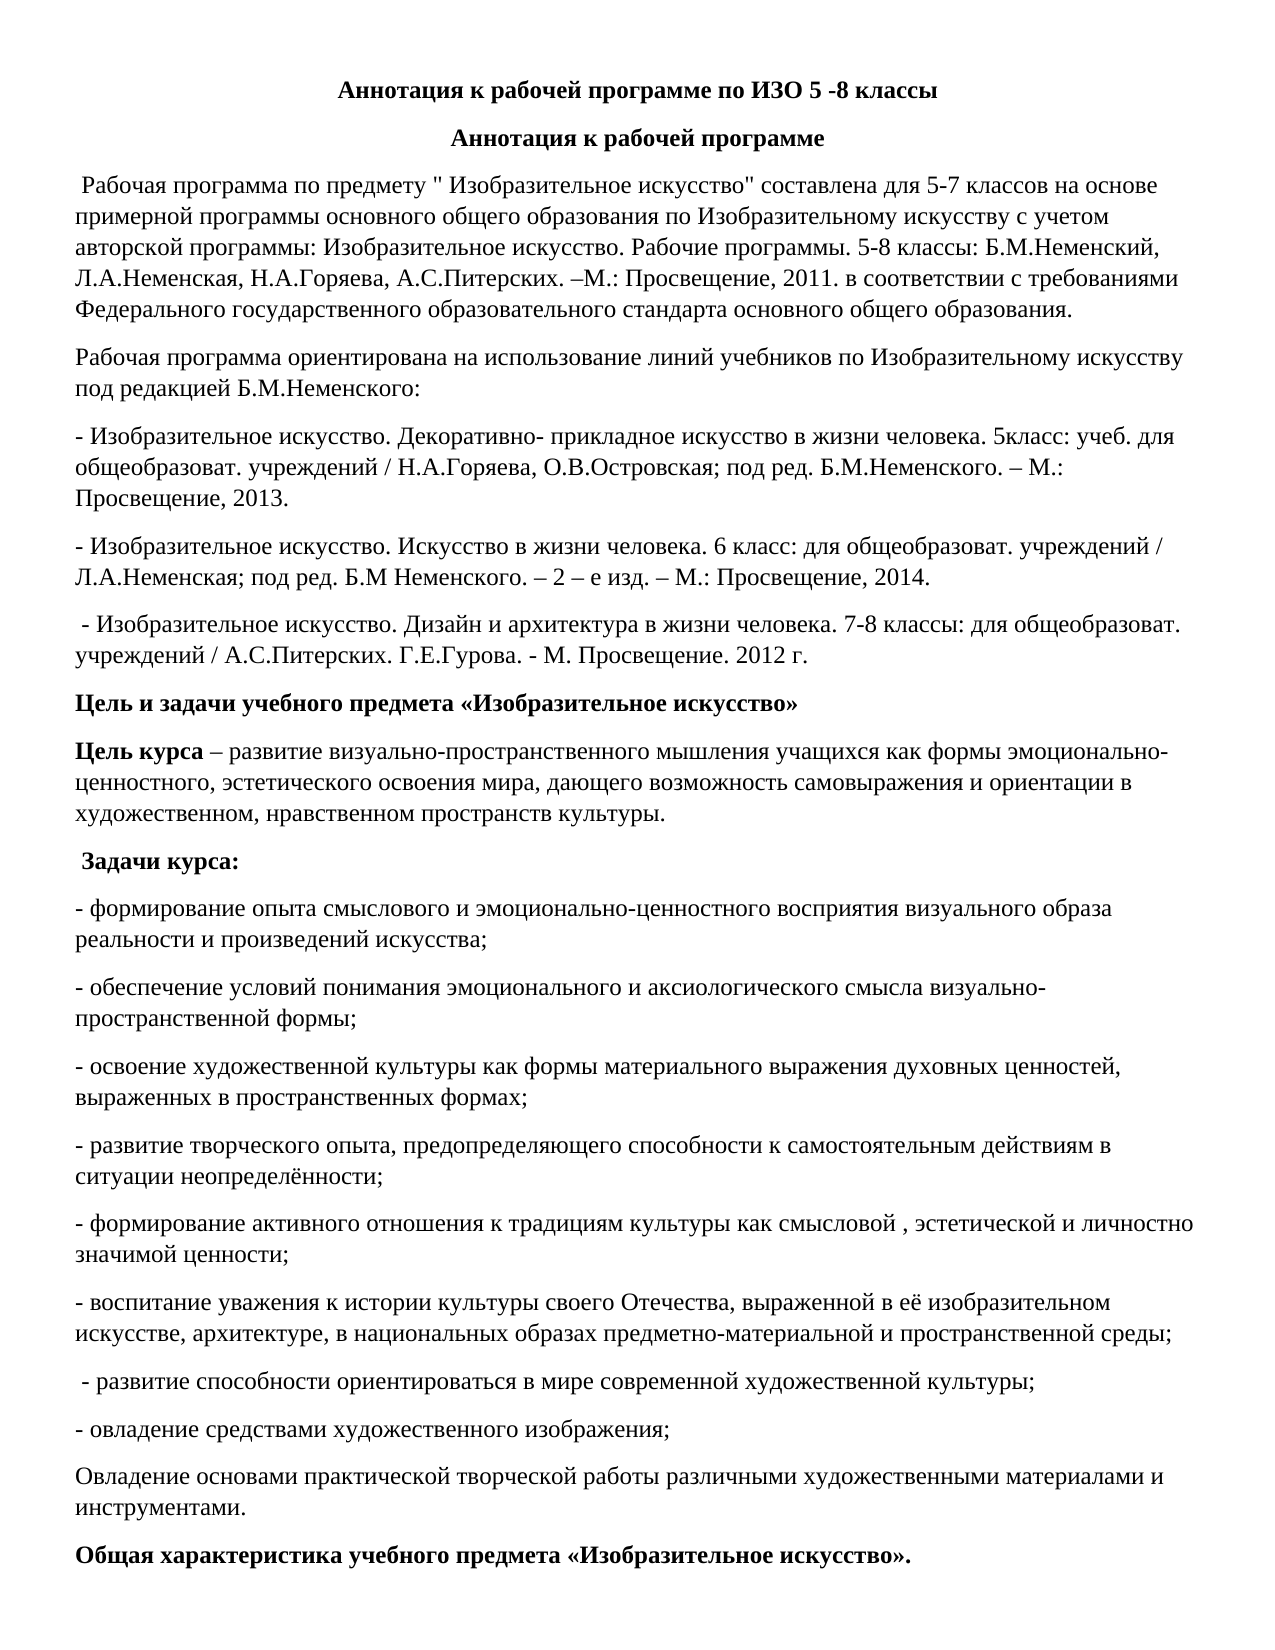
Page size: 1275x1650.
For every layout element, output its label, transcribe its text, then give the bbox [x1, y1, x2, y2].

text Задачи курса: [75, 846, 1200, 874]
text - воспитание уважения к истории культуры своего Отечества, выраженной в её изобразительном искусстве, архитектуре, в национальных образах предметно-материальной и пространственной среды; [75, 1287, 1200, 1347]
text Рабочая программа по предмету " Изобразительное искусство" составлена для 5-7 классов на основе примерной программы основного общего образования по Изобразительному искусству с учетом авторской программы: Изобразительное искусство. Рабочие программы. 5-8 классы: Б.М.Неменский, Л.А.Неменская, Н.А.Горяева, А.С.Питерских. –М.: Просвещение, 2011. в соответствии с требованиями Федерального государственного образовательного стандарта основного общего образования. [75, 170, 1200, 323]
text - формирование активного отношения к традициям культуры как смысловой , эстетической и личностно значимой ценности; [75, 1208, 1200, 1268]
text - обеспечение условий понимания эмоционального и аксиологического смысла визуально-пространственной формы; [75, 972, 1200, 1032]
text Овладение основами практической творческой работы различными художественными материалами и инструментами. [75, 1461, 1200, 1521]
text - развитие творческого опыта, предопределяющего способности к самостоятельным действиям в ситуации неопределённости; [75, 1130, 1200, 1189]
text - освоение художественной культуры как формы материального выражения духовных ценностей, выраженных в пространственных формах; [75, 1051, 1200, 1111]
text Общая характеристика учебного предмета «Изобразительное искусство». [75, 1540, 1200, 1569]
text Аннотация к рабочей программе по ИЗО 5 -8 классы [75, 75, 1200, 104]
text - формирование опыта смыслового и эмоционально-ценностного восприятия визуального образа реальности и произведений искусства; [75, 893, 1200, 953]
text - овладение средствами художественного изображения; [75, 1414, 1200, 1442]
text Аннотация к рабочей программе [75, 123, 1200, 151]
text - развитие способности ориентироваться в мире современной художественной культуры; [75, 1366, 1200, 1395]
text - Изобразительное искусство. Декоративно- прикладное искусство в жизни человека. 5класс: учеб. для общеобразоват. учреждений / Н.А.Горяева, О.В.Островская; под ред. Б.М.Неменского. – М.: Просвещение, 2013. [75, 421, 1200, 512]
text Цель курса – развитие визуально-пространственного мышления учащихся как формы эмоционально-ценностного, эстетического освоения мира, дающего возможность самовыражения и ориентации в художественном, нравственном пространств культуры. [75, 736, 1200, 827]
text Рабочая программа ориентирована на использование линий учебников по Изобразительному искусству под редакцией Б.М.Неменского: [75, 342, 1200, 402]
text - Изобразительное искусство. Дизайн и архитектура в жизни человека. 7-8 классы: для общеобразоват. учреждений / А.С.Питерских. Г.Е.Гурова. - М. Просвещение. 2012 г. [75, 609, 1200, 669]
text - Изобразительное искусство. Искусство в жизни человека. 6 класс: для общеобразоват. учреждений / Л.А.Неменская; под ред. Б.М Неменского. – 2 – е изд. – М.: Просвещение, 2014. [75, 531, 1200, 591]
text Цель и задачи учебного предмета «Изобразительное искусство» [75, 688, 1200, 717]
